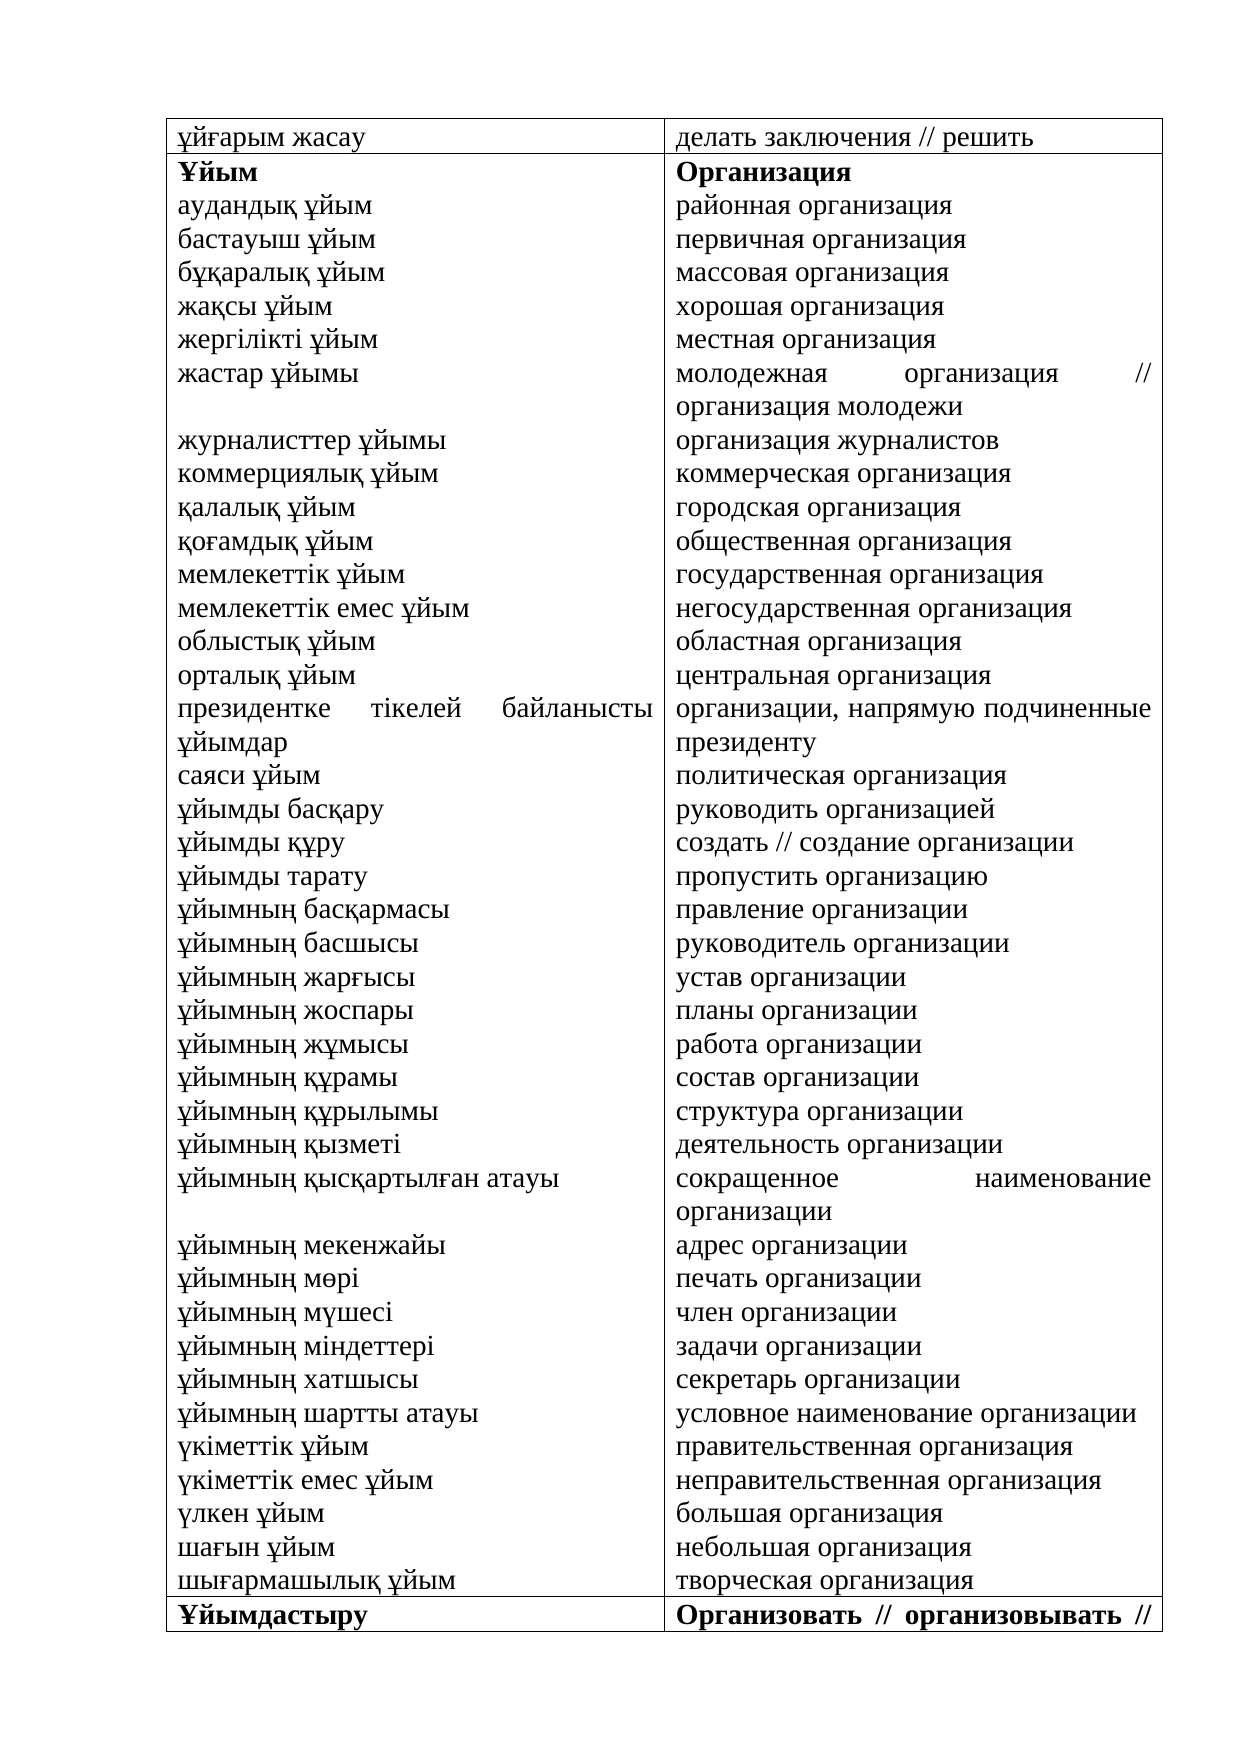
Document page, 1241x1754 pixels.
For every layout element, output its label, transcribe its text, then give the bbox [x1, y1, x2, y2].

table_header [167, 119, 664, 153]
table_cell Организация районная организация первичная организация массовая организация хорошая организация местная организация молодежная организация // организация молодежи организация журналистов коммерческая организация городская организация общественная организация государственная организация негосударственная организация областная организация центральная организация организации, напрямую подчиненные президенту политическая организация руководить организацией создать // создание организации пропустить организацию правление организации руководитель организации устав организации планы организации работа организации состав организации структура организации деятельность организации сокращенное наименование организации адрес организации печать организации член организации задачи организации секретарь организации условное наименование организации правительственная организация неправительственная организация большая организация небольшая организация творческая организация [665, 154, 1162, 1596]
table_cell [167, 1597, 664, 1631]
table_cell Ұйым аудандық ұйым бастауыш ұйым бұқаралық ұйым жақсы ұйым жергілікті ұйым жастар ұйымы журналисттер ұйымы коммерциялық ұйым қалалық ұйым қоғамдық ұйым мемлекеттік ұйым мемлекеттік емес ұйым облыстық ұйым орталық ұйым президентке тікелей байланысты ұйымдар саяси ұйым ұйымды басқару ұйымды құру ұйымды тарату ұйымның басқармасы ұйымның басшысы ұйымның жарғысы ұйымның жоспары ұйымның жұмысы ұйымның құрамы ұйымның құрылымы ұйымның қызметі ұйымның қысқартылған атауы ұйымның мекенжайы ұйымның мөрі ұйымның мүшесі ұйымның міндеттері ұйымның хатшысы ұйымның шартты атауы үкіметтік ұйым үкіметтік емес ұйым үлкен ұйым шағын ұйым шығармашылық ұйым [167, 154, 664, 1596]
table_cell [665, 1597, 1162, 1631]
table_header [665, 119, 1162, 153]
